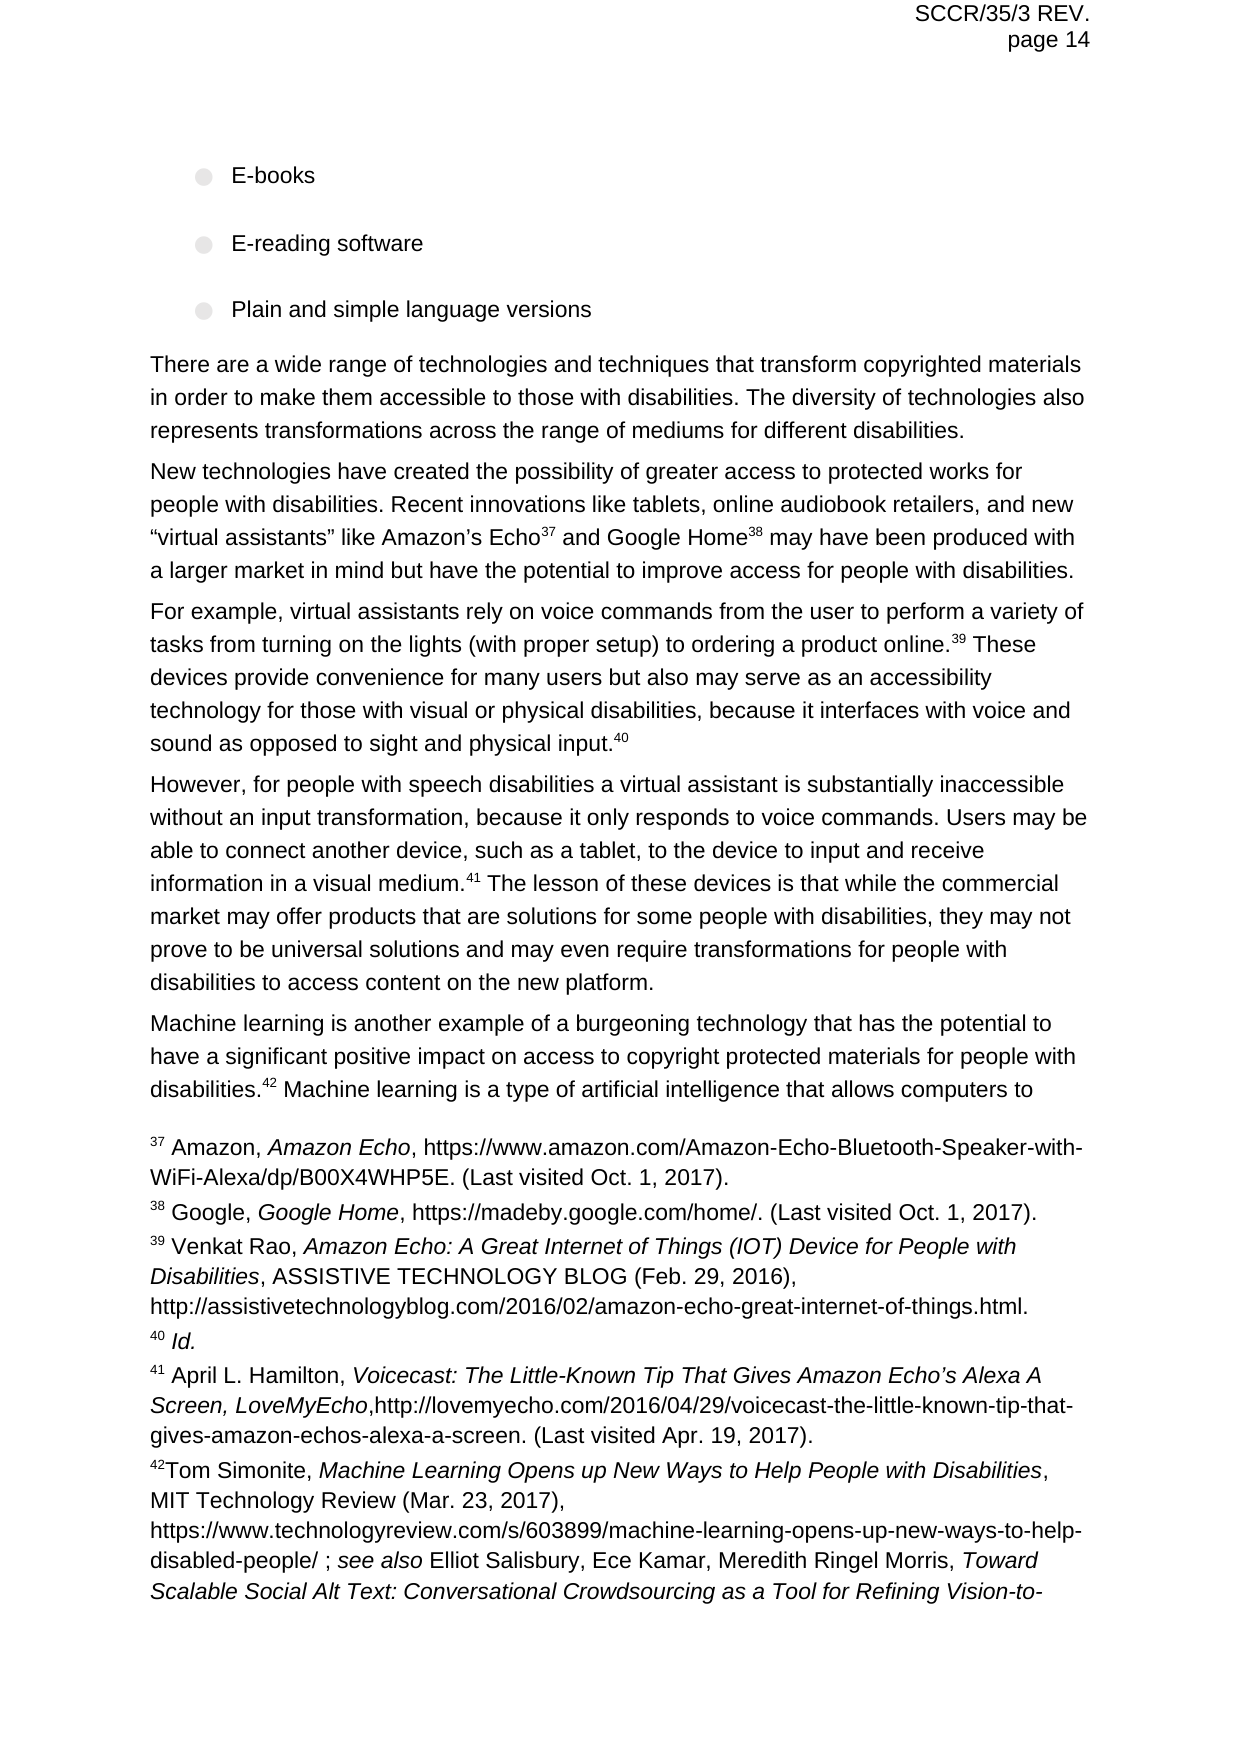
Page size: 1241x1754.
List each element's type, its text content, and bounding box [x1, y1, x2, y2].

text New technologies have created the possibility of greater access to protected works for people with disabilities. Recent innovations like tablets, online audiobook retailers, and new “virtual assistants” like Amazon’s Echo and Google Home may have been produced with a larger market in mind but have the potential to improve access for people with disabilities. [150, 458, 1090, 583]
list E-books [194, 150, 1090, 197]
text There are a wide range of technologies and techniques that transform copyrighted materials in order to make them accessible to those with disabilities. The diversity of technologies also represents transformations across the range of mediums for different disabilities. [150, 351, 1090, 443]
text For example, virtual assistants rely on voice commands from the user to perform a variety of tasks from turning on the lights (with proper setup) to ordering a product online. These devices provide convenience for many users but also may serve as an accessibility technology for those with visual or physical disabilities, because it interfaces with voice and sound as opposed to sight and physical input. [150, 598, 1090, 756]
text However, for people with speech disabilities a virtual assistant is substantially inaccessible without an input transformation, because it only responds to voice commands. Users may be able to connect another device, such as a tablet, to the device to input and receive information in a visual medium. The lesson of these devices is that while the commercial market may offer products that are solutions for some people with disabilities, they may not prove to be universal solutions and may even require transformations for people with disabilities to access content on the new platform. [150, 771, 1090, 995]
list Plain and simple language versions [194, 284, 1090, 331]
list E-reading software [194, 217, 1090, 264]
text Machine learning is another example of a burgeoning technology that has the potential to have a significant positive impact on access to copyright protected materials for people with disabilities. Machine learning is a type of artificial intelligence that allows computers to learn without specific programming input allowing for greater adaptability and individualization. [150, 1010, 1090, 1102]
